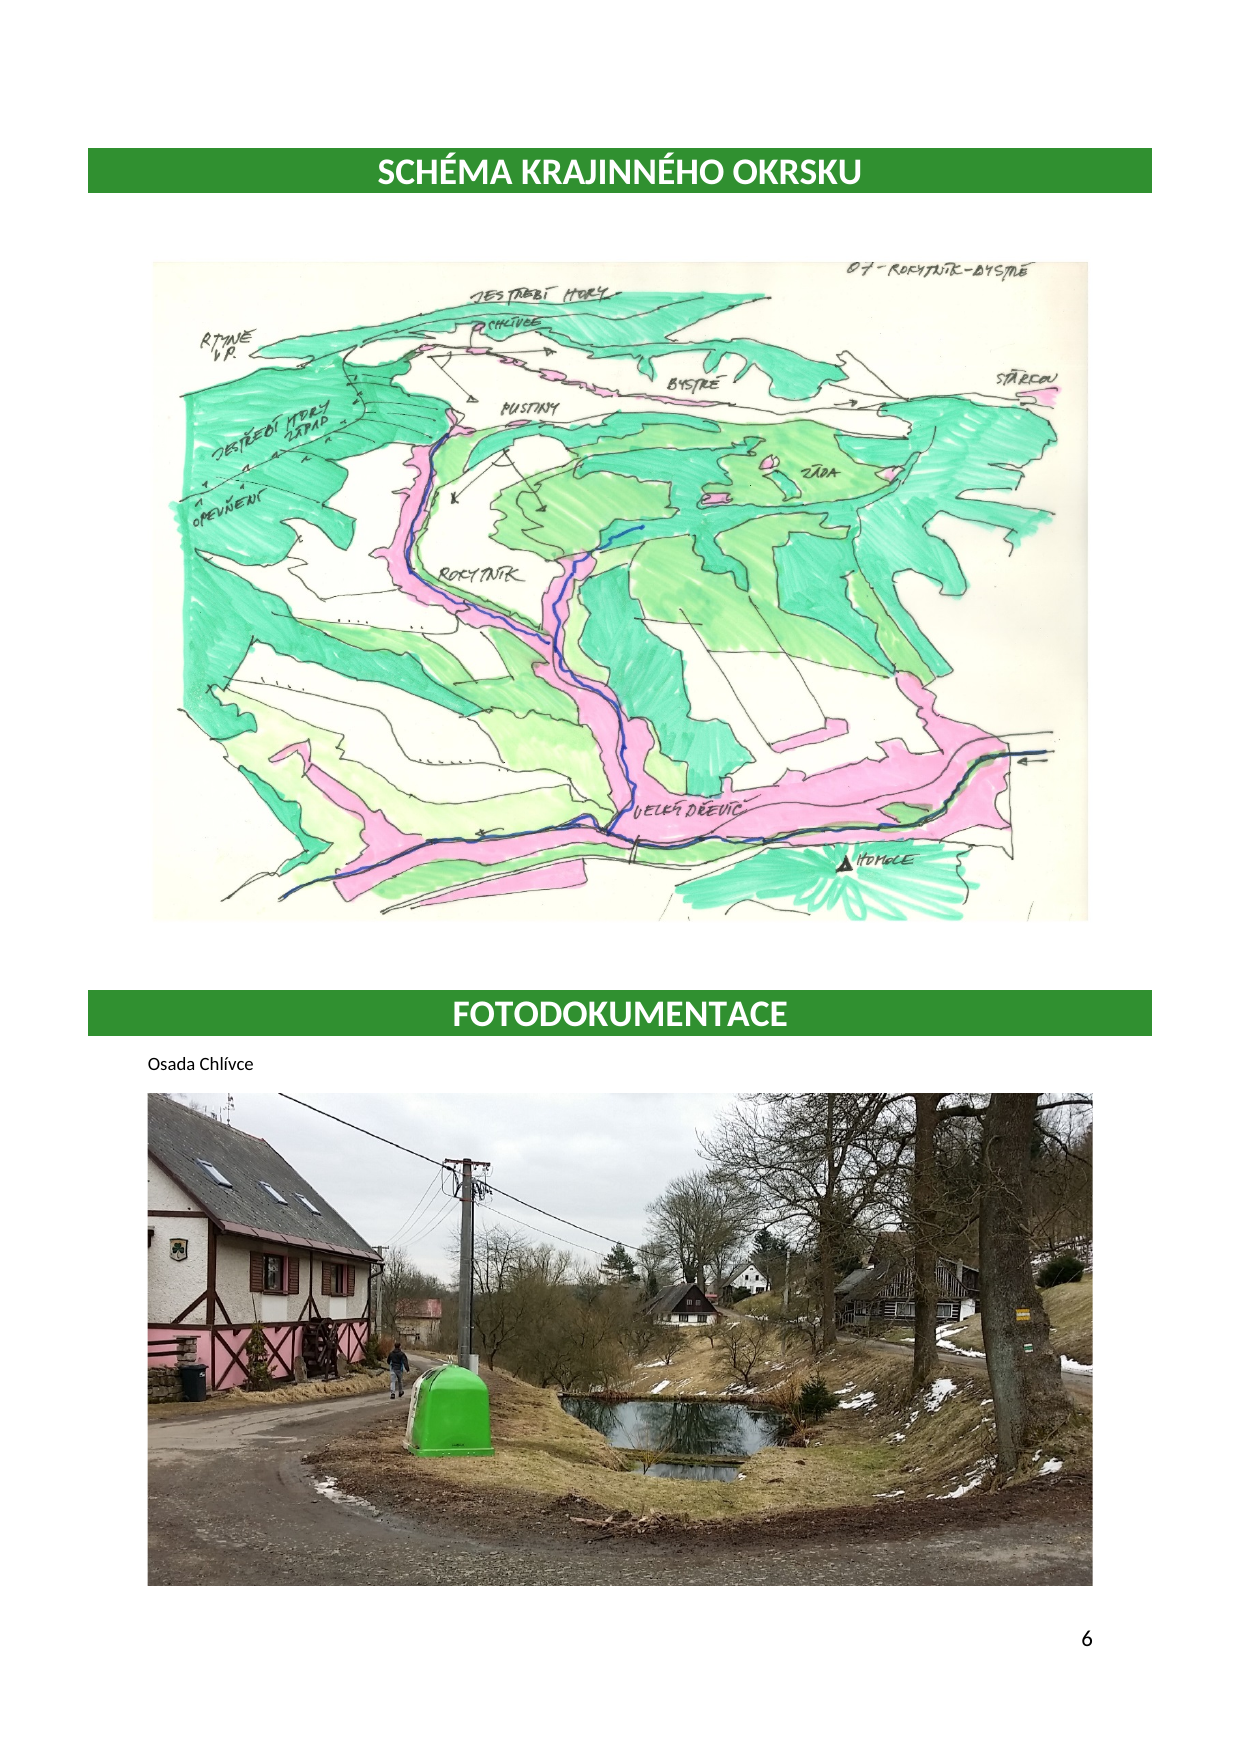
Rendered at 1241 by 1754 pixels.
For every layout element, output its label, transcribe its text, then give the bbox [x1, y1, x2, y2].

text FOTODOKUMENTACE [88, 990, 1152, 1036]
picture [147, 1093, 1093, 1586]
text Osada Chlívce [148, 1052, 1093, 1075]
picture [147, 256, 1093, 925]
text SCHÉMA KRAJINNÉHO OKRSKU [88, 148, 1152, 193]
